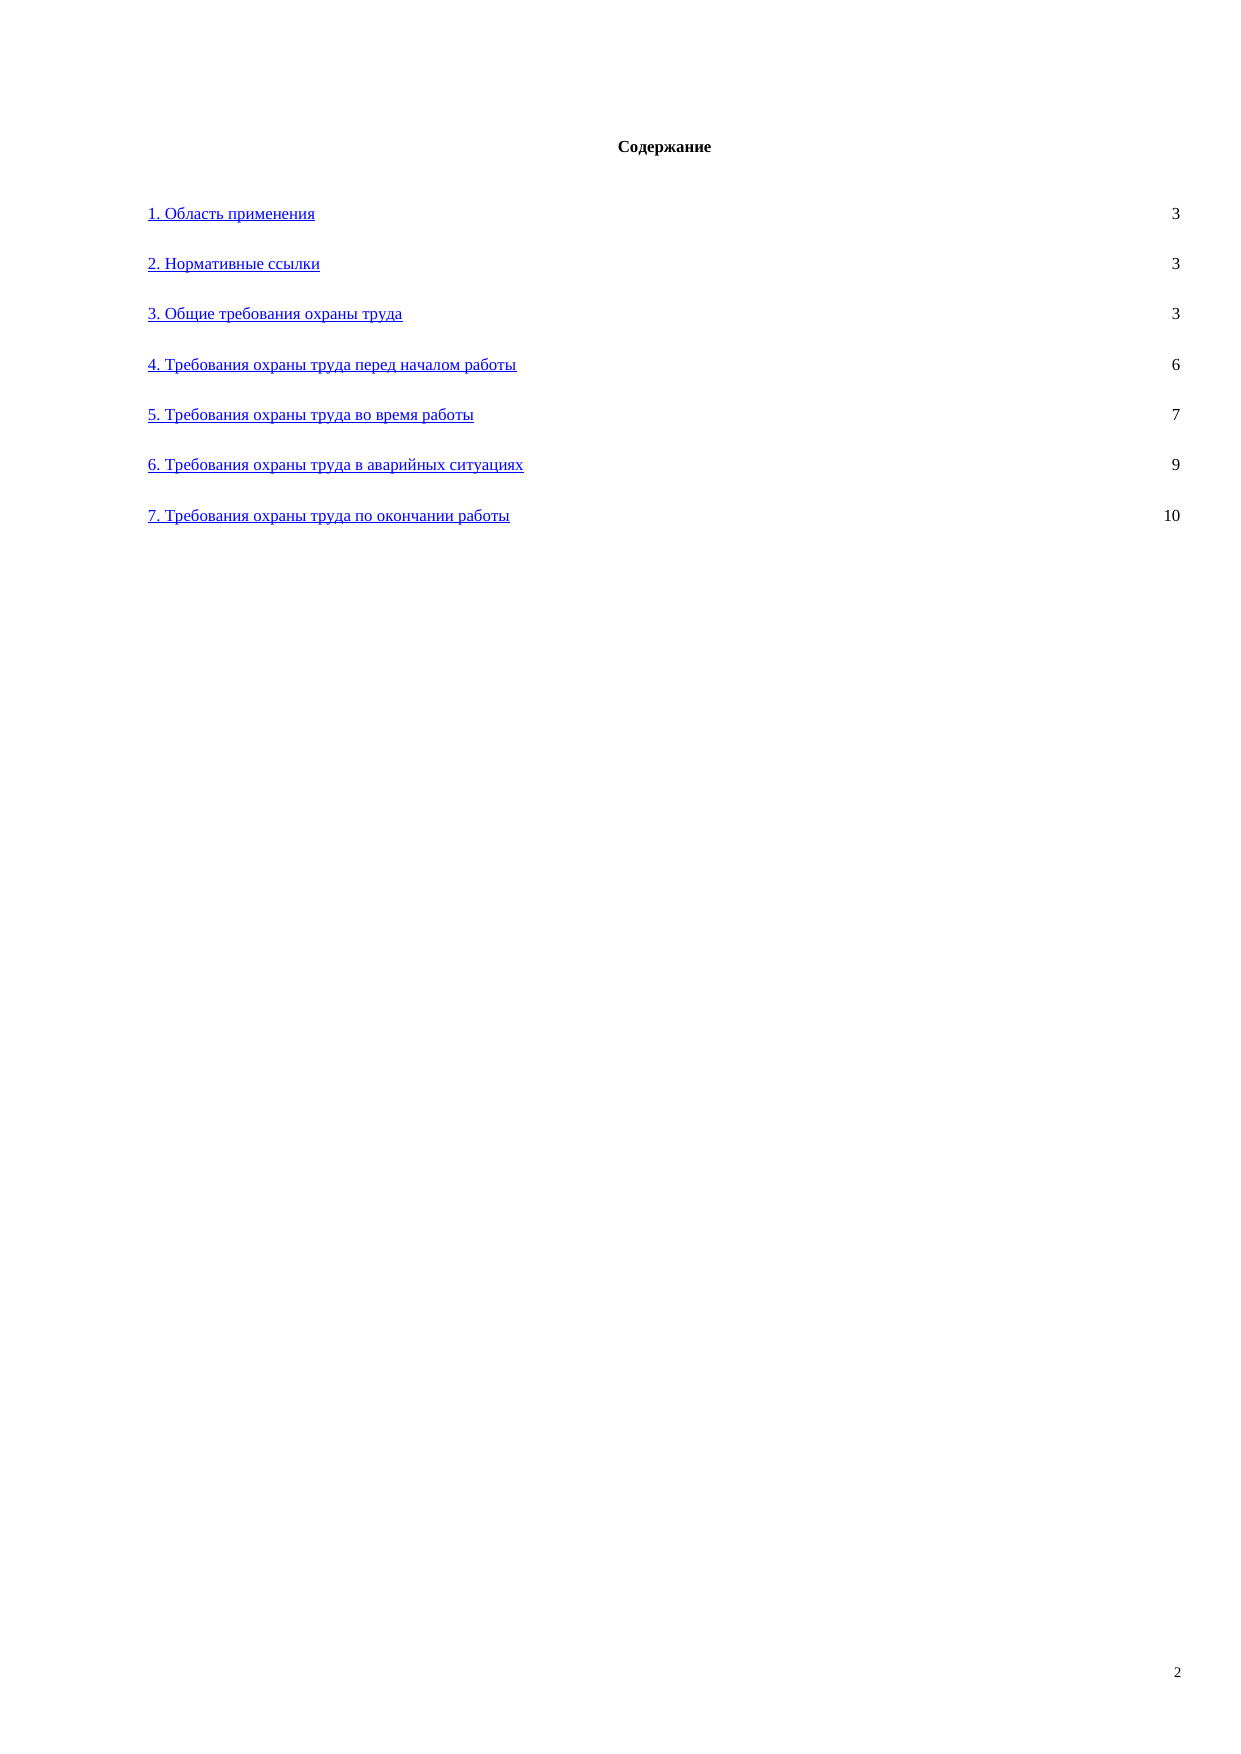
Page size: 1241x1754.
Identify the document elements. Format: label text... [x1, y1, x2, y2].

text Содержание [148, 122, 1181, 156]
